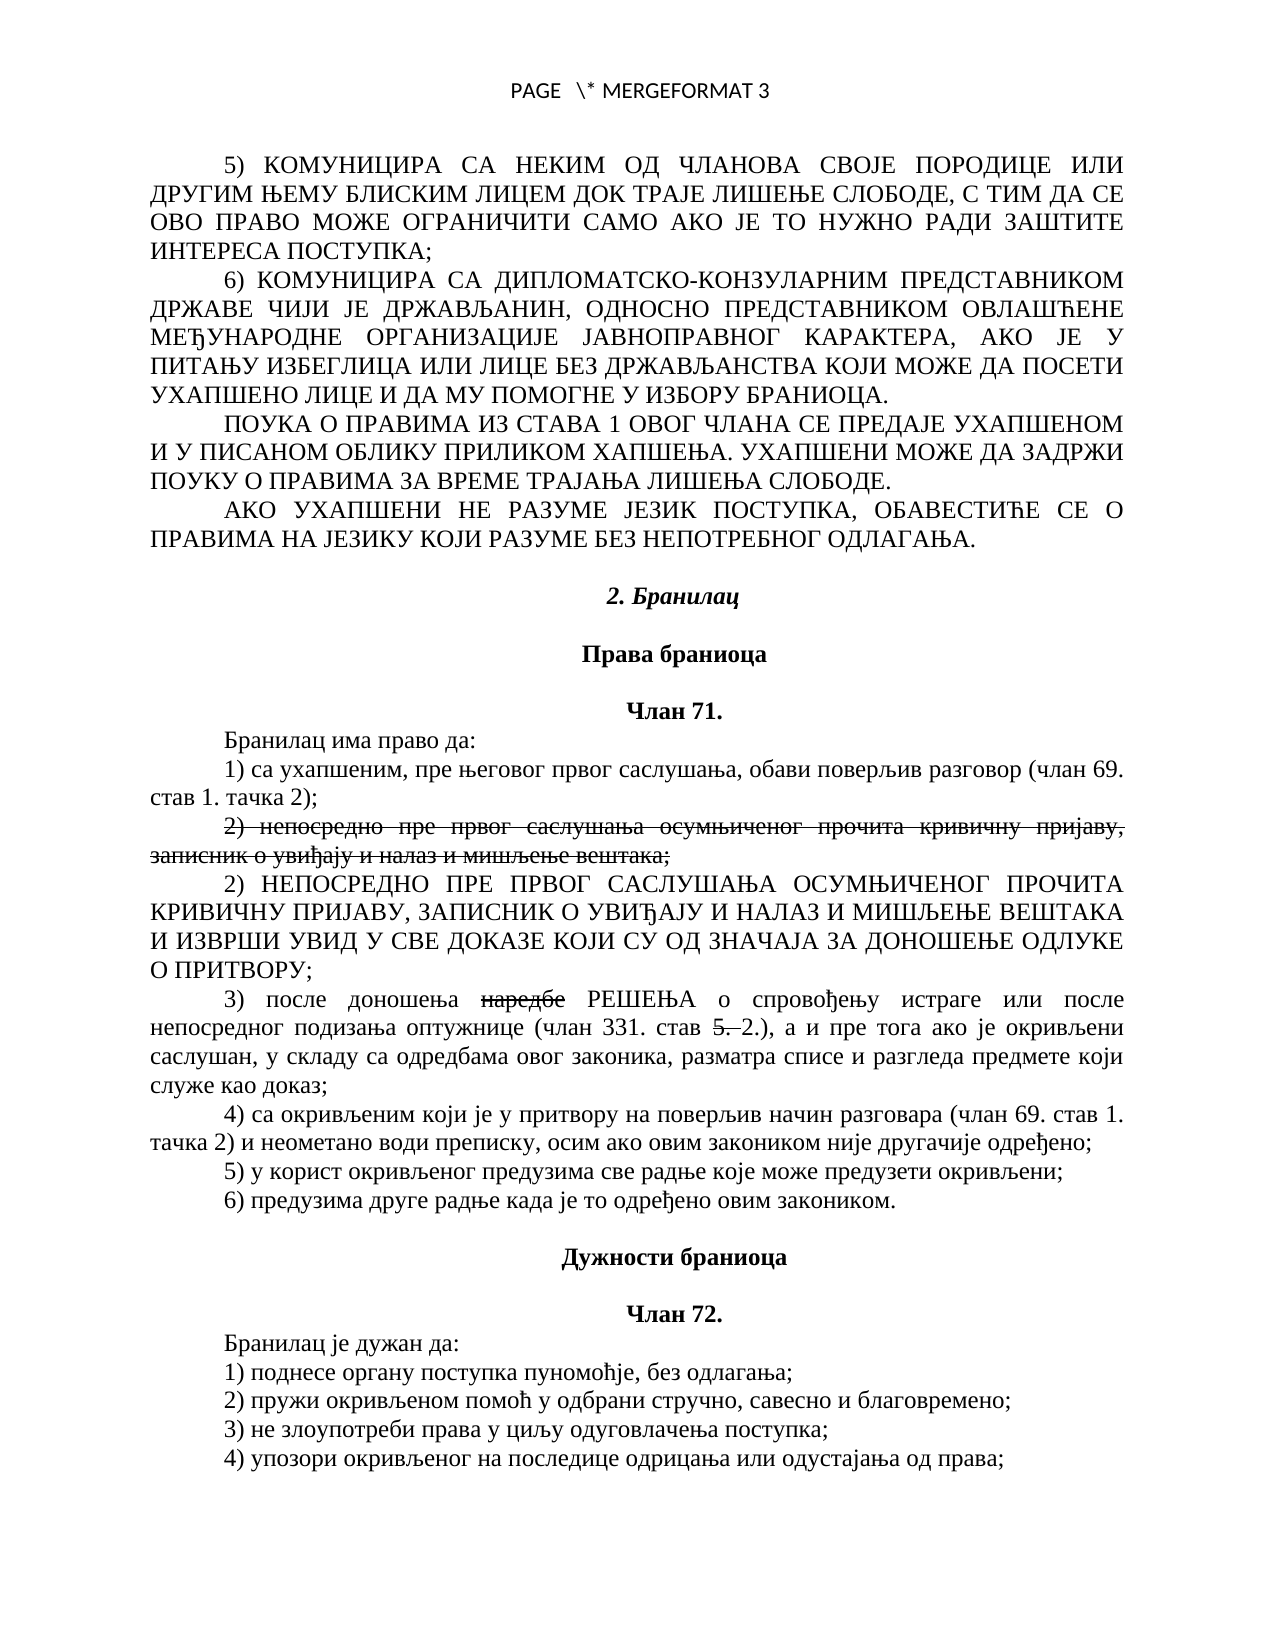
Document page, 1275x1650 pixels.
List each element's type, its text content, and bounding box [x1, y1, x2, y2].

text 6) КОМУНИЦИРА СА ДИПЛОМАТСКО-КОНЗУЛАРНИМ ПРЕДСТАВНИКОМ ДРЖАВЕ ЧИЈИ ЈЕ ДРЖАВЉАНИН, ОДНОСНО ПРЕДСТАВНИКОМ ОВЛАШЋЕНЕ МЕЂУНАРОДНЕ ОРГАНИЗАЦИЈЕ ЈАВНОПРАВНОГ КАРАКТЕРА, АКО ЈЕ У ПИТАЊУ ИЗБЕГЛИЦА ИЛИ ЛИЦЕ БЕЗ ДРЖАВЉАНСТВА КОЈИ МОЖЕ ДА ПОСЕТИ УХАПШЕНО ЛИЦЕ И ДА МУ ПОМОГНЕ У ИЗБОРУ БРАНИОЦА. [150, 265, 1125, 409]
text 2. Бранилац [150, 581, 1125, 610]
text 2) непосредно пре првог саслушања осумњиченог прочита кривичну пријаву, записник о увиђају и налаз и мишљење вештака; [150, 811, 1125, 869]
text 6) предузима друге радње када је то одређено овим закоником. [150, 1185, 1125, 1214]
text Дужности браниоца [150, 1242, 1125, 1271]
text Права браниоца [150, 639, 1125, 667]
text Бранилац има право да: [150, 725, 1125, 754]
text 3) после доношења наредбе РЕШЕЊА о спровођењу истраге или после непосредног подизања оптужнице (члан 331. став 5. 2.), а и пре тога ако је окривљени саслушан, у складу са одредбама овог законика, разматра списе и разгледа предмете који служе као доказ; [150, 984, 1125, 1099]
text 4) са окривљеним који је у притвору на поверљив начин разговара (члан 69. став 1. тачка 2) и неометано води преписку, осим ако овим закоником није другачије одређено; [150, 1099, 1125, 1156]
text ПОУКА О ПРАВИМА ИЗ СТАВА 1 ОВОГ ЧЛАНА СЕ ПРЕДАЈЕ УХАПШЕНОМ И У ПИСАНОМ ОБЛИКУ ПРИЛИКОМ ХАПШЕЊА. УХАПШЕНИ МОЖЕ ДА ЗАДРЖИ ПОУКУ О ПРАВИМА ЗА ВРЕМЕ ТРАЈАЊА ЛИШЕЊА СЛОБОДЕ. [150, 409, 1125, 495]
text Члан 72. [150, 1299, 1125, 1328]
text 5) КОМУНИЦИРА СА НЕКИМ ОД ЧЛАНОВА СВОЈЕ ПОРОДИЦЕ ИЛИ ДРУГИМ ЊЕМУ БЛИСКИМ ЛИЦЕМ ДОК ТРАЈЕ ЛИШЕЊЕ СЛОБОДЕ, С ТИМ ДА СЕ ОВО ПРАВО МОЖЕ ОГРАНИЧИТИ САМО АКО ЈЕ ТО НУЖНО РАДИ ЗАШТИТЕ ИНТЕРЕСА ПОСТУПКА; [150, 150, 1125, 265]
text 1) са ухапшеним, пре његовог првог саслушања, обави поверљив разговор (члан 69. став 1. тачка 2); [150, 754, 1125, 811]
text 4) упозори окривљеног на последице одрицања или одустајања од права; [150, 1443, 1125, 1472]
text 1) поднесе органу поступка пуномоћје, без одлагања; [150, 1357, 1125, 1386]
text Бранилац је дужан да: [150, 1328, 1125, 1357]
text 3) не злоупотреби права у циљу одуговлачења поступка; [150, 1414, 1125, 1443]
text 2) НЕПОСРЕДНО ПРЕ ПРВОГ САСЛУШАЊА ОСУМЊИЧЕНОГ ПРОЧИТА КРИВИЧНУ ПРИЈАВУ, ЗАПИСНИК О УВИЂАЈУ И НАЛАЗ И МИШЉЕЊЕ ВЕШТАКА И ИЗВРШИ УВИД У СВЕ ДОКАЗЕ КОЈИ СУ ОД ЗНАЧАЈА ЗА ДОНОШЕЊЕ ОДЛУКЕ О ПРИТВОРУ; [150, 869, 1125, 984]
text 5) у корист окривљеног предузима све радње које може предузети окривљени; [150, 1156, 1125, 1185]
text 2) пружи окривљеном помоћ у одбрани стручно, савесно и благовремено; [150, 1386, 1125, 1414]
text АКО УХАПШЕНИ НЕ РАЗУМЕ ЈЕЗИК ПОСТУПКА, ОБАВЕСТИЋЕ СЕ О ПРАВИМА НА ЈЕЗИКУ КОЈИ РАЗУМЕ БЕЗ НЕПОТРЕБНОГ ОДЛАГАЊА. [150, 495, 1125, 552]
text Члан 71. [150, 696, 1125, 725]
